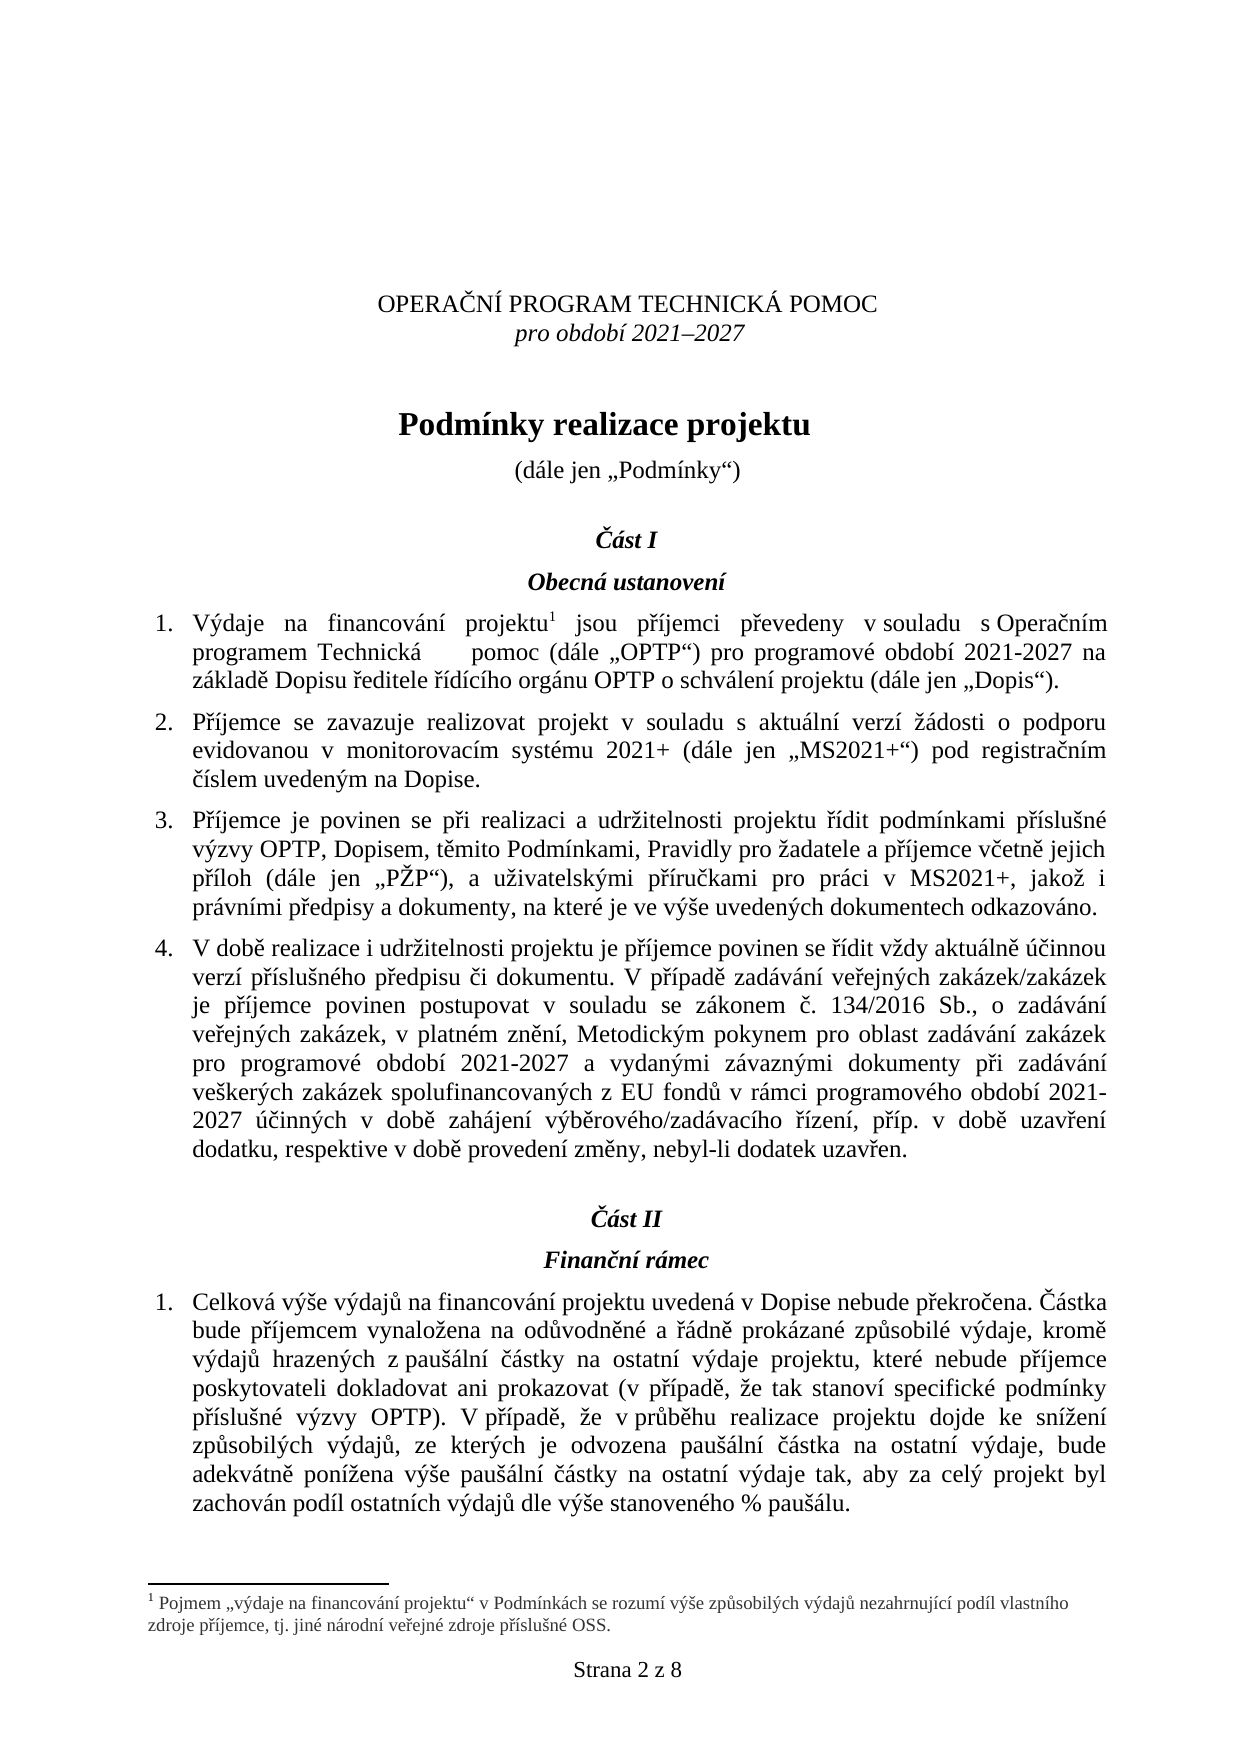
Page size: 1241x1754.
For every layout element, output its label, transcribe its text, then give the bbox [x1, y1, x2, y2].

text (dále jen „Podmínky“) [148, 455, 1107, 484]
text OPERAČNÍ PROGRAM TECHNICKÁ POMOC [148, 289, 1107, 318]
list Příjemce je povinen se při realizaci a udržitelnosti projektu řídit podmínkami příslušné výzvy OPTP, Dopisem, těmito Podmínkami, Pravidly pro žadatele a příjemce včetně jejich příloh (dále jen „PŽP“), a uživatelskými příručkami pro práci v MS2021+, jakož i právními předpisy a dokumenty, na které je ve výše uvedených dokumentech odkazováno. [154, 805, 1107, 920]
list Výdaje na financování projektu jsou příjemci převedeny v souladu s Operačním programem Technická pomoc (dále „OPTP“) pro programové období 2021-2027 na základě Dopisu ředitele řídícího orgánu OPTP o schválení projektu (dále jen „Dopis“). [154, 608, 1107, 694]
list Příjemce se zavazuje realizovat projekt v souladu s aktuální verzí žádosti o podporu evidovanou v monitorovacím systému 2021+ (dále jen „MS2021+“) pod registračním číslem uvedeným na Dopise. [154, 707, 1107, 793]
text Finanční rámec [148, 1245, 1107, 1274]
subtitle Obecná ustanovení [148, 567, 1107, 595]
subtitle Část II [148, 1204, 1107, 1233]
list Celková výše výdajů na financování projektu uvedená v Dopise nebude překročena. Částka bude příjemcem vynaložena na odůvodněné a řádně prokázané způsobilé výdaje, kromě výdajů hrazených z paušální částky na ostatní výdaje projektu, které nebude příjemce poskytovateli dokladovat ani prokazovat (v případě, že tak stanoví specifické podmínky příslušné výzvy OPTP). V případě, že v průběhu realizace projektu dojde ke snížení způsobilých výdajů, ze kterých je odvozena paušální částka na ostatní výdaje, bude adekvátně ponížena výše paušální částky na ostatní výdaje tak, aby za celý projekt byl zachován podíl ostatních výdajů dle výše stanoveného % paušálu. [154, 1287, 1107, 1517]
text pro období 2021–2027 [148, 318, 1107, 347]
list V době realizace i udržitelnosti projektu je příjemce povinen se řídit vždy aktuálně účinnou verzí příslušného předpisu či dokumentu. V případě zadávání veřejných zakázek/zakázek je příjemce povinen postupovat v souladu se zákonem č. 134/2016 Sb., o zadávání veřejných zakázek, v platném znění, Metodickým pokynem pro oblast zadávání zakázek pro programové období 2021-2027 a vydanými závaznými dokumenty při zadávání veškerých zakázek spolufinancovaných z EU fondů v rámci programového období 2021-2027 účinných v době zahájení výběrového/zadávacího řízení, příp. v době uzavření dodatku, respektive v době provedení změny, nebyl-li dodatek uzavřen. [154, 933, 1107, 1163]
text Podmínky realizace projektu [110, 404, 1107, 443]
subtitle Část I [148, 525, 1107, 554]
